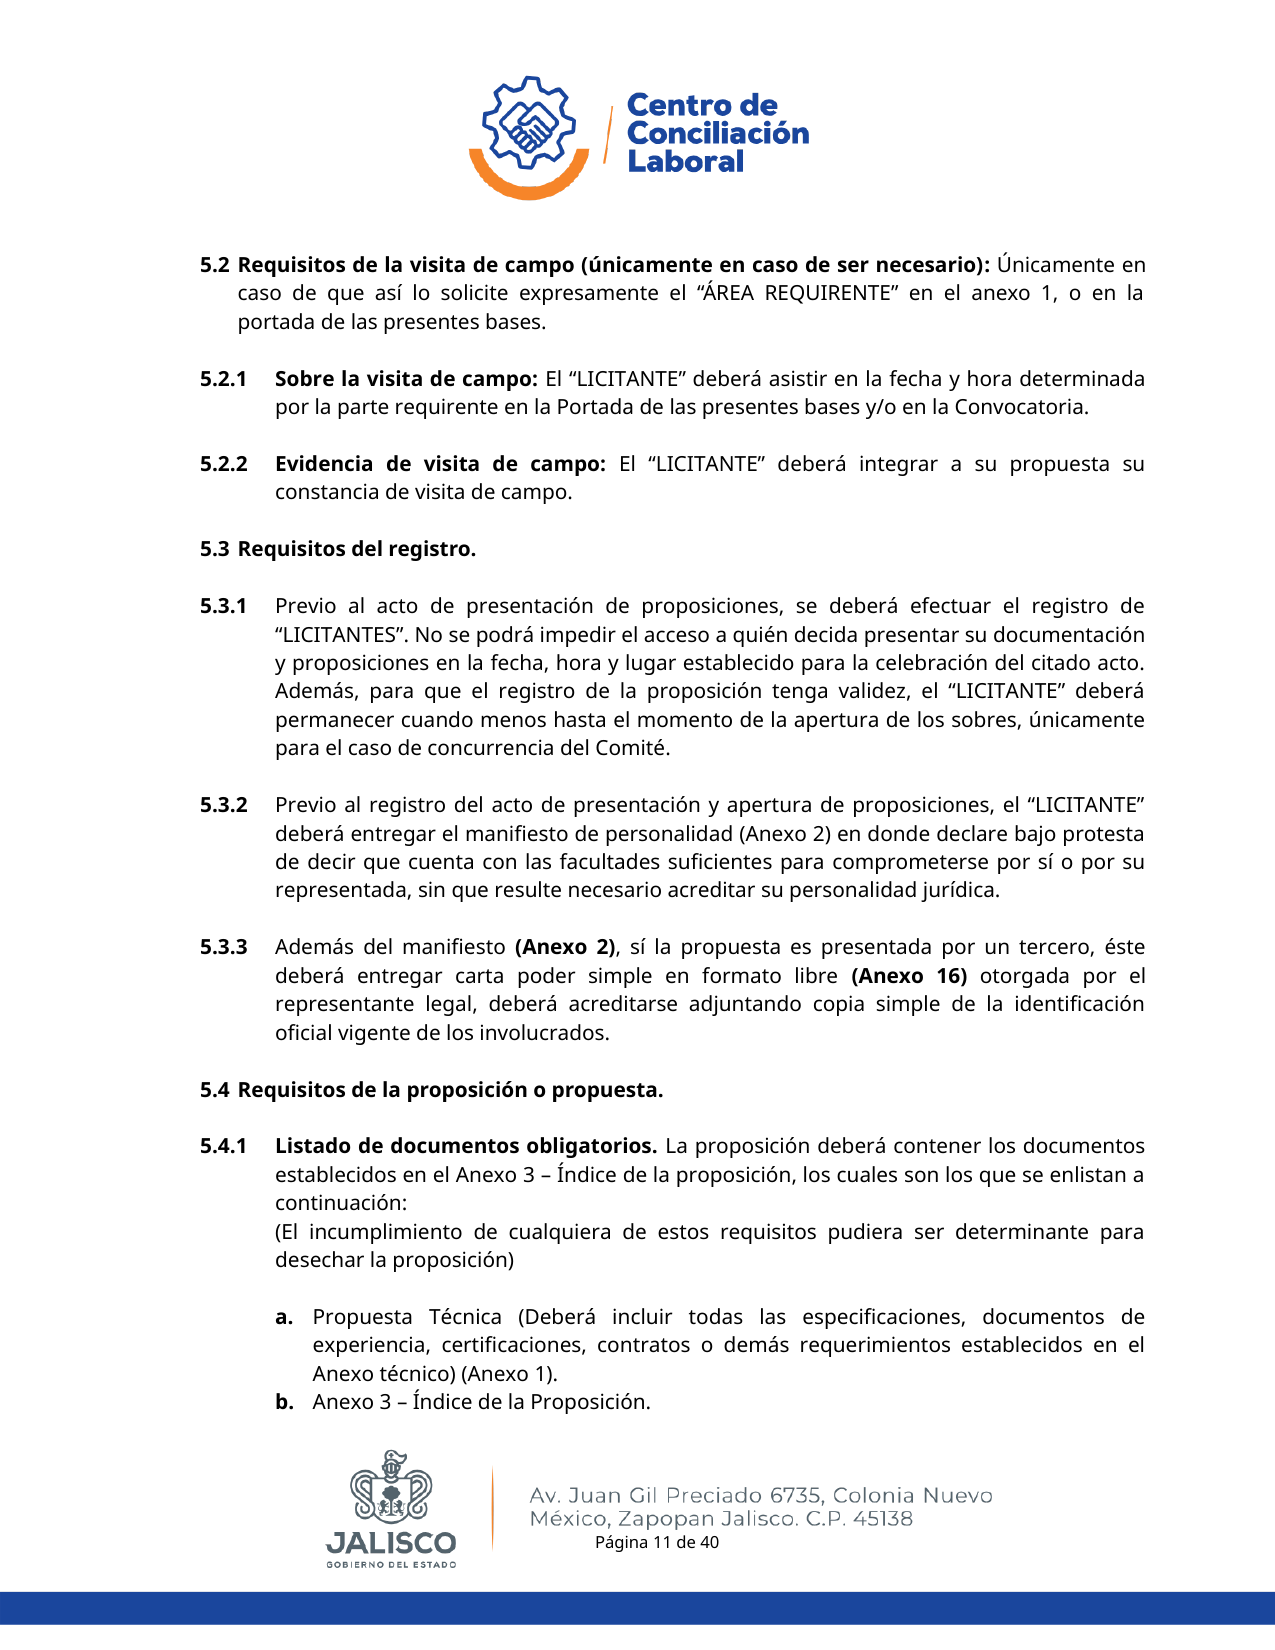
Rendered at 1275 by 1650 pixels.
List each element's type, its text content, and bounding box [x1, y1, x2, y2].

list Anexo 3 – Índice de la Proposición. [275, 1387, 1146, 1416]
subtitle Requisitos de la visita de campo (únicamente en caso de ser necesario): únicamente en caso de que así lo solicite expresamente el “ÁREA REQUIRENTE” en el anexo 1, o en la portada de las presentes bases. [200, 250, 1146, 335]
subtitle Requisitos de la proposición o propuesta. [200, 1075, 1146, 1103]
list Evidencia de visita de campo: El “LICITANTE” deberá integrar a su propuesta su constancia de visita de campo. [200, 449, 1146, 506]
list Previo al registro del acto de presentación y apertura de proposiciones, el “LICITANTE” deberá entregar el manifiesto de personalidad (Anexo 2) en donde declare bajo protesta de decir que cuenta con las facultades suficientes para comprometerse por sí o por su representada, sin que resulte necesario acreditar su personalidad jurídica. [200, 790, 1146, 904]
subtitle Requisitos del registro. [200, 534, 1146, 563]
list Previo al acto de presentación de proposiciones, se deberá efectuar el registro de “LICITANTES”. No se podrá impedir el acceso a quién decida presentar su documentación y proposiciones en la fecha, hora y lugar establecido para la celebración del citado acto. Además, para que el registro de la proposición tenga validez, el “LICITANTE” deberá permanecer cuando menos hasta el momento de la apertura de los sobres, únicamente para el caso de concurrencia del Comité. [200, 591, 1146, 762]
subtitle (El incumplimiento de cualquiera de estos requisitos pudiera ser determinante para desechar la proposición) [275, 1217, 1146, 1274]
list Propuesta Técnica (Deberá incluir todas las especificaciones, documentos de experiencia, certificaciones, contratos o demás requerimientos establecidos en el Anexo técnico) (Anexo 1). [275, 1302, 1146, 1387]
list Además del manifiesto (Anexo 2), sí la propuesta es presentada por un tercero, éste deberá entregar carta poder simple en formato libre (Anexo 16) otorgada por el representante legal, deberá acreditarse adjuntando copia simple de la identificación oficial vigente de los involucrados. [200, 932, 1146, 1046]
subtitle Listado de documentos obligatorios. La proposición deberá contener los documentos establecidos en el Anexo 3 – Índice de la proposición, los cuales son los que se enlistan a continuación: [200, 1132, 1146, 1217]
list Sobre la visita de campo: El “LICITANTE” deberá asistir en la fecha y hora determinada por la parte requirente en la Portada de las presentes bases y/o en la Convocatoria. [200, 364, 1146, 421]
picture [0, 3, 1275, 1650]
